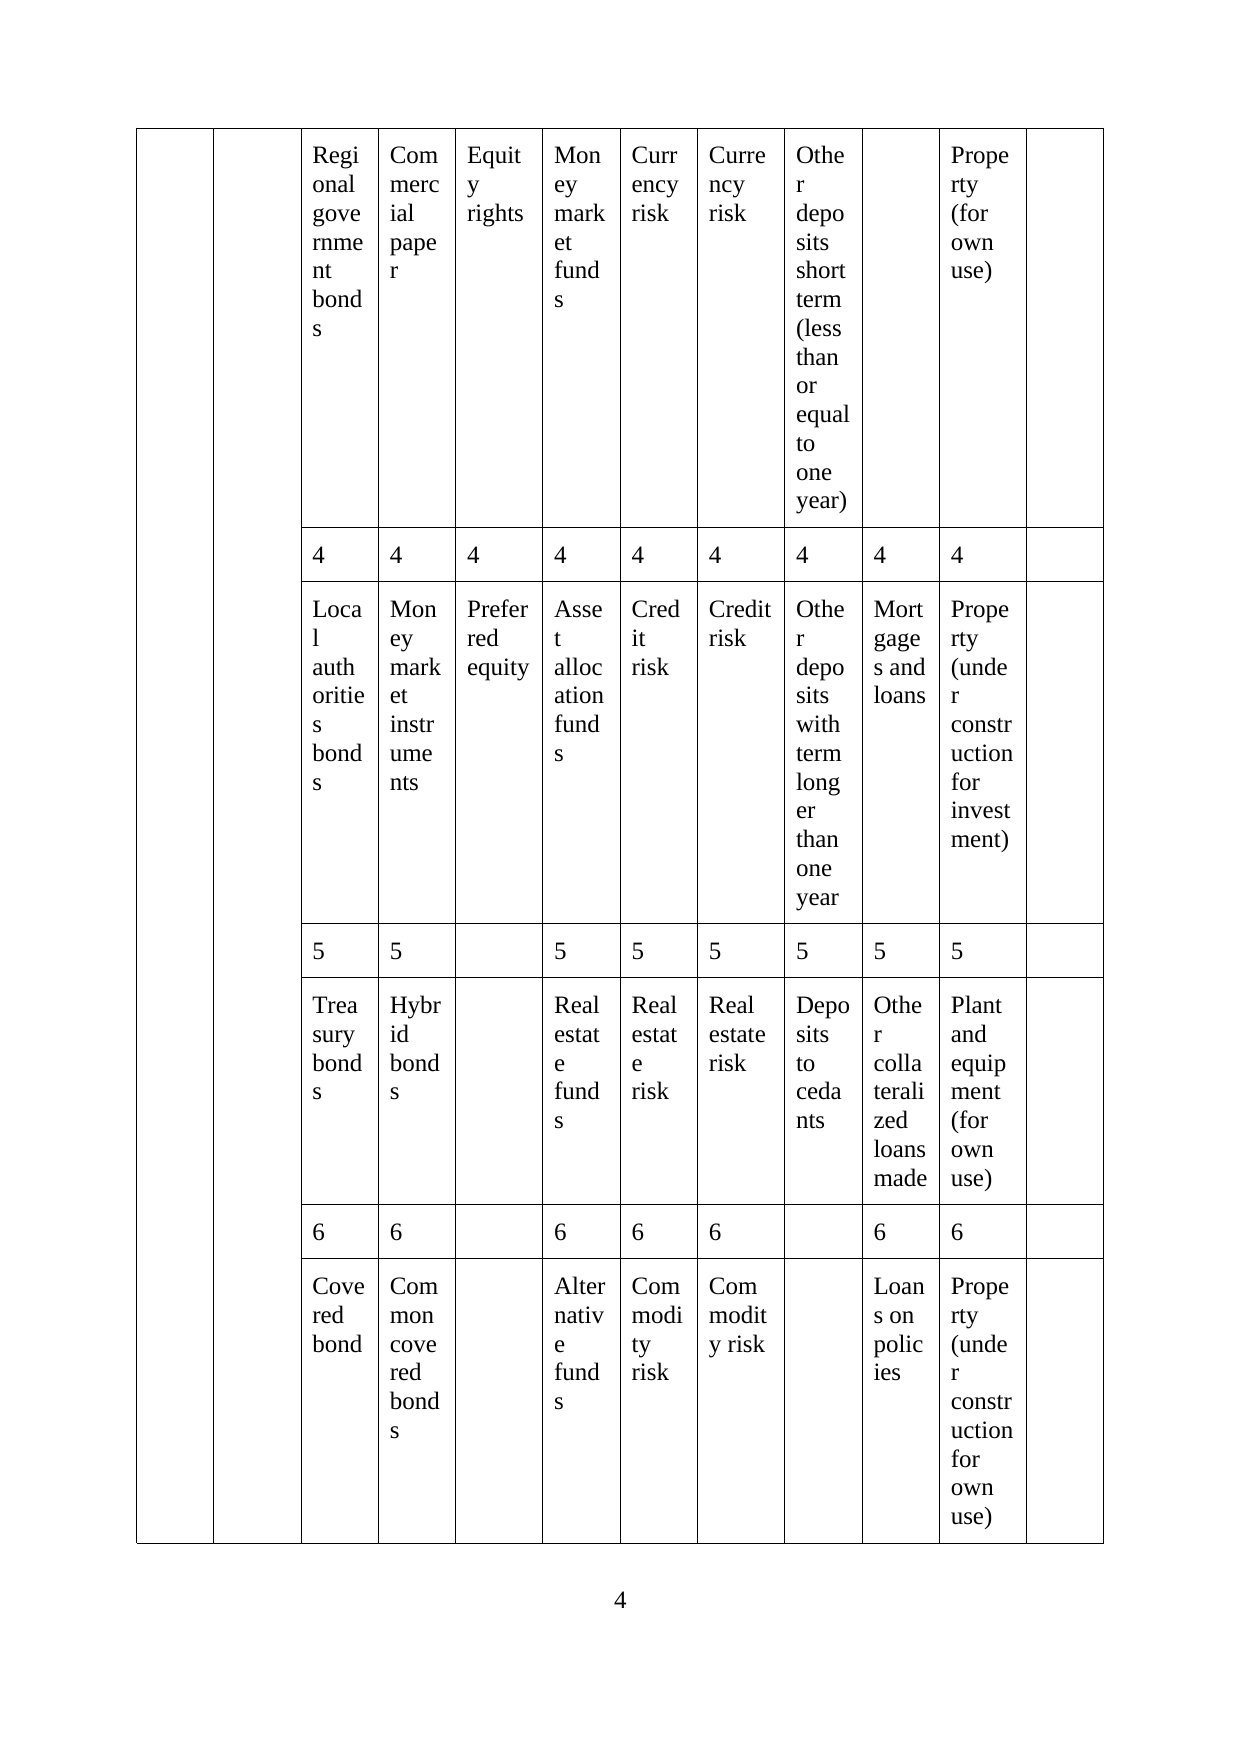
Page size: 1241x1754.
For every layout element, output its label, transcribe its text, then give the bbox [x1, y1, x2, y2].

table_cell 4 [785, 528, 862, 581]
table_cell 5 [940, 924, 1026, 977]
table_cell Covered bond [302, 1259, 378, 1542]
table_cell [863, 129, 939, 527]
table_cell Deposits to cedants [785, 978, 862, 1204]
table_cell [1027, 978, 1103, 1204]
table_cell [1027, 129, 1103, 527]
table_cell 6 [379, 1205, 455, 1258]
table_cell [785, 1259, 862, 1542]
table_cell Mortgages and loans [863, 582, 939, 923]
table_cell 5 [543, 924, 620, 977]
table_cell Credit risk [621, 582, 697, 923]
table_cell Alternative funds [543, 1259, 620, 1542]
table_cell 4 [379, 528, 455, 581]
table_cell Treasury bonds [302, 978, 378, 1204]
table_cell 5 [698, 924, 784, 977]
table_cell Other collateralized loans made [863, 978, 939, 1204]
table_cell 6 [543, 1205, 620, 1258]
table_cell Preferred equity [456, 582, 542, 923]
table_cell Local authorities bonds [302, 582, 378, 923]
table_cell 6 [863, 1205, 939, 1258]
table_cell Credit risk [698, 582, 784, 923]
table_cell [1027, 1259, 1103, 1542]
table_cell [456, 924, 542, 977]
table_cell Currency risk [621, 129, 697, 527]
table_cell [1027, 528, 1103, 581]
table_cell Currency risk [698, 129, 784, 527]
table_cell 6 [621, 1205, 697, 1258]
table_cell 6 [698, 1205, 784, 1258]
table_cell 5 [379, 924, 455, 977]
table_cell Money market instruments [379, 582, 455, 923]
table_cell Real estate funds [543, 978, 620, 1204]
table_cell [1027, 924, 1103, 977]
table_cell Property (for own use) [940, 129, 1026, 527]
table_cell 4 [940, 528, 1026, 581]
table_cell Common covered bonds [379, 1259, 455, 1542]
table_cell Plant and equipment (for own use) [940, 978, 1026, 1204]
table_cell Property (under construction for investment) [940, 582, 1026, 923]
table_cell 5 [302, 924, 378, 977]
table_cell Regional government bonds [302, 129, 378, 527]
table_cell [1027, 1205, 1103, 1258]
table_cell [456, 1205, 542, 1258]
table_cell 5 [863, 924, 939, 977]
table_cell [785, 1205, 862, 1258]
table_cell Hybrid bonds [379, 978, 455, 1204]
table_cell Other deposits with term longer than one year [785, 582, 862, 923]
table_cell Asset allocation funds [543, 582, 620, 923]
table_cell [456, 978, 542, 1204]
table_cell Commodity risk [621, 1259, 697, 1542]
table_cell Money market funds [543, 129, 620, 527]
table_cell 6 [302, 1205, 378, 1258]
table_cell 6 [940, 1205, 1026, 1258]
table_cell Real estate risk [621, 978, 697, 1204]
table_cell 4 [456, 528, 542, 581]
table_cell 4 [302, 528, 378, 581]
table_cell Loans on policies [863, 1259, 939, 1542]
table_cell Equity rights [456, 129, 542, 527]
table_cell 4 [543, 528, 620, 581]
table_cell [456, 1259, 542, 1542]
table_cell 5 [621, 924, 697, 977]
table_cell 4 [698, 528, 784, 581]
table_cell Property (under construction for own use) [940, 1259, 1026, 1542]
table_cell Real estate risk [698, 978, 784, 1204]
table_cell 5 [785, 924, 862, 977]
table_cell [1027, 582, 1103, 923]
table_cell Commodity risk [698, 1259, 784, 1542]
table_cell 4 [621, 528, 697, 581]
table_cell Other deposits short term (less than or equal to one year) [785, 129, 862, 527]
table_cell 4 [863, 528, 939, 581]
table_cell Commercial paper [379, 129, 455, 527]
